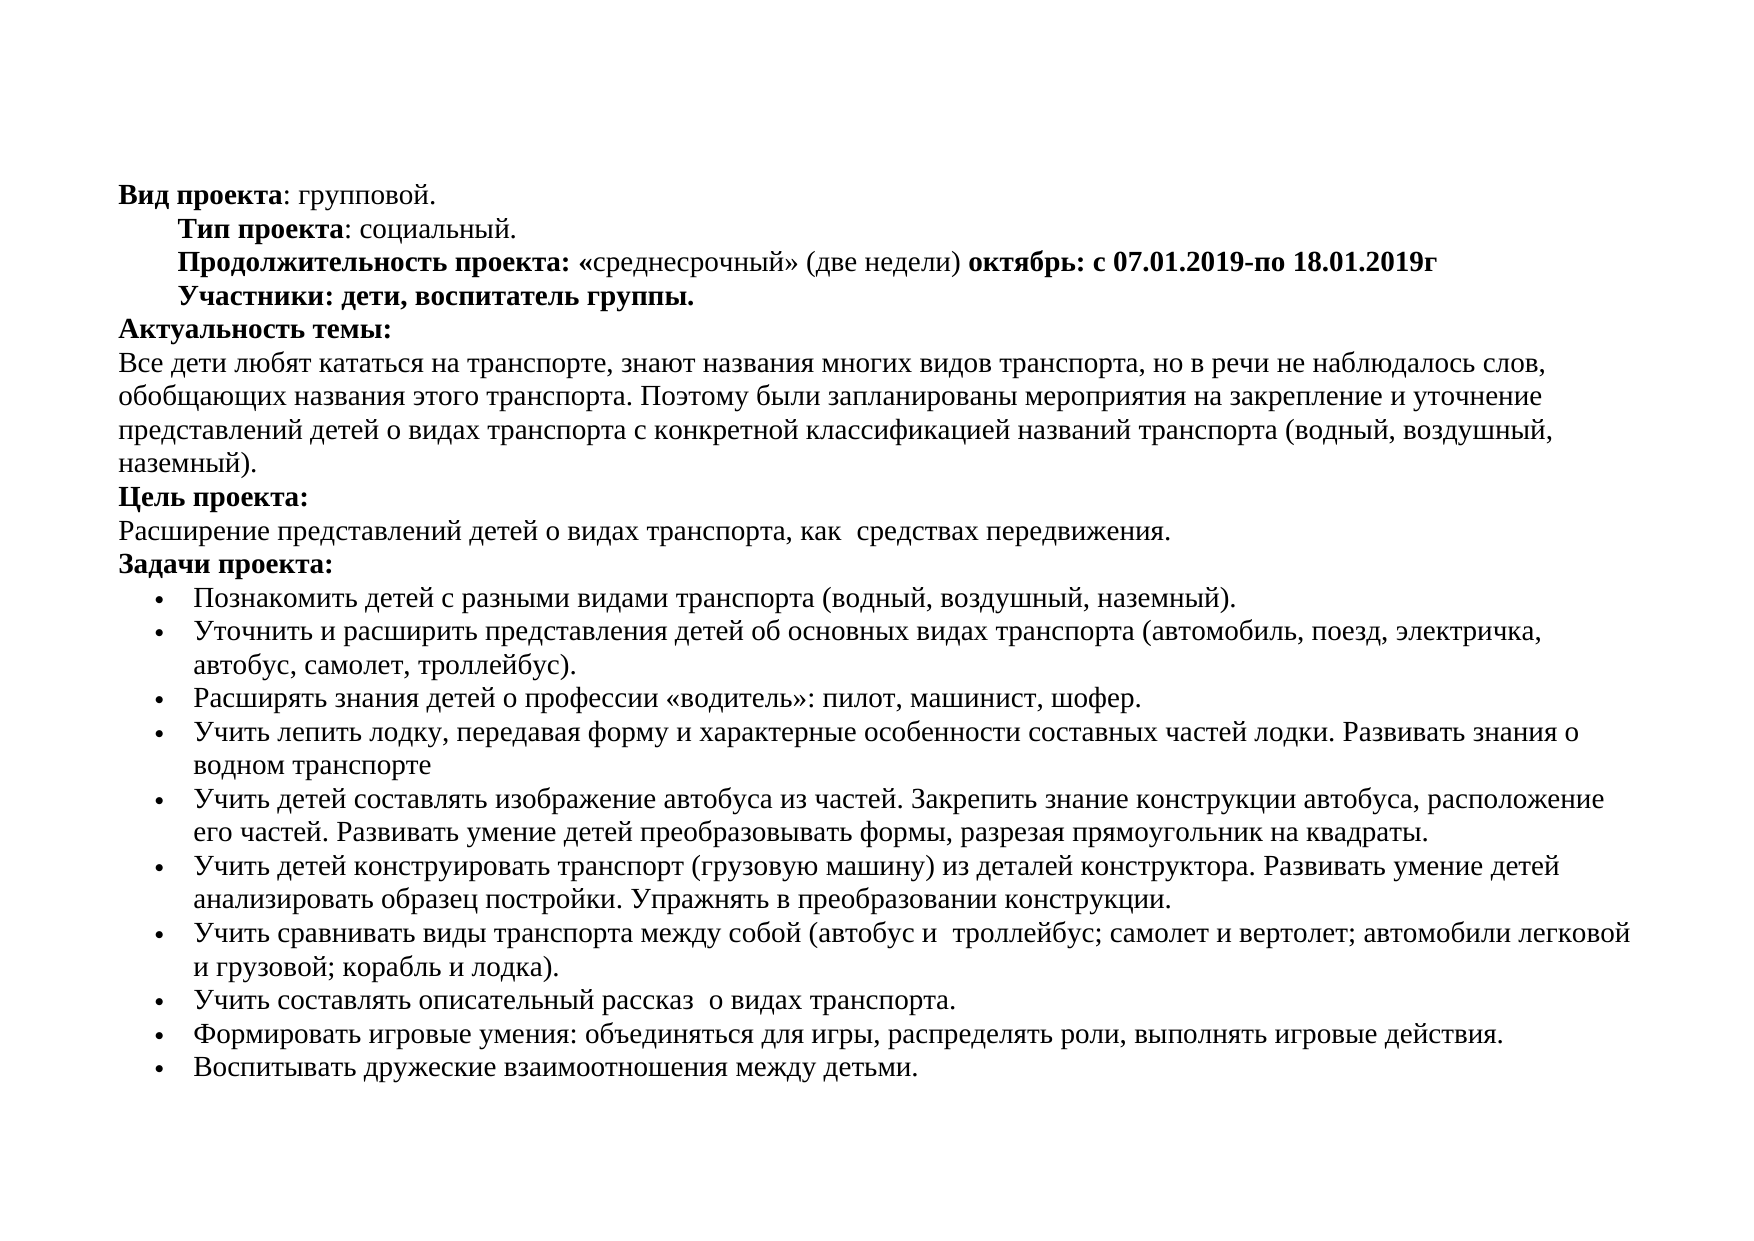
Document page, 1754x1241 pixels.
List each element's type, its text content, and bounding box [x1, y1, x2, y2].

list Познакомить детей с разными видами транспорта (водный, воздушный, наземный). [156, 580, 1636, 613]
list Учить детей составлять изображение автобуса из частей. Закрепить знание конструкции автобуса, расположение его частей. Развивать умение детей преобразовывать формы, разрезая прямоугольник на квадраты. [156, 781, 1636, 848]
list Формировать игровые умения: объединяться для игры, распределять роли, выполнять игровые действия. [156, 1016, 1636, 1049]
text Задачи проекта: [118, 546, 1636, 580]
list Воспитывать дружеские взаимоотношения между детьми. [156, 1049, 1636, 1083]
text Актуальность темы: [118, 311, 1636, 345]
text Цель проекта: [118, 479, 1636, 513]
text Продолжительность проекта: «среднесрочный» (две недели) октябрь: с 07.01.2019-по 18.01.2019г [118, 244, 1636, 278]
text Вид проекта: групповой. [118, 177, 1636, 211]
list Учить составлять описательный рассказ о видах транспорта. [156, 982, 1636, 1016]
list Расширять знания детей о профессии «водитель»: пилот, машинист, шофер. [156, 680, 1636, 714]
text Участники: дети, воспитатель группы. [118, 278, 1636, 311]
list Уточнить и расширить представления детей об основных видах транспорта (автомобиль, поезд, электричка, автобус, самолет, троллейбус). [156, 613, 1636, 680]
text Расширение представлений детей о видах транспорта, как средствах передвижения. [118, 513, 1636, 546]
list Учить сравнивать виды транспорта между собой (автобус и троллейбус; самолет и вертолет; автомобили легковой и грузовой; корабль и лодка). [156, 915, 1636, 982]
text Все дети любят кататься на транспорте, знают названия многих видов транспорта, но в речи не наблюдалось слов, обобщающих названия этого транспорта. Поэтому были запланированы мероприятия на закрепление и уточнение представлений детей о видах транспорта с конкретной классификацией названий транспорта (водный, воздушный, наземный). [118, 345, 1636, 479]
list Учить лепить лодку, передавая форму и характерные особенности составных частей лодки. Развивать знания о водном транспорте [156, 714, 1636, 781]
text Тип проекта: социальный. [118, 211, 1636, 244]
list Учить детей конструировать транспорт (грузовую машину) из деталей конструктора. Развивать умение детей анализировать образец постройки. Упражнять в преобразовании конструкции. [156, 848, 1636, 915]
